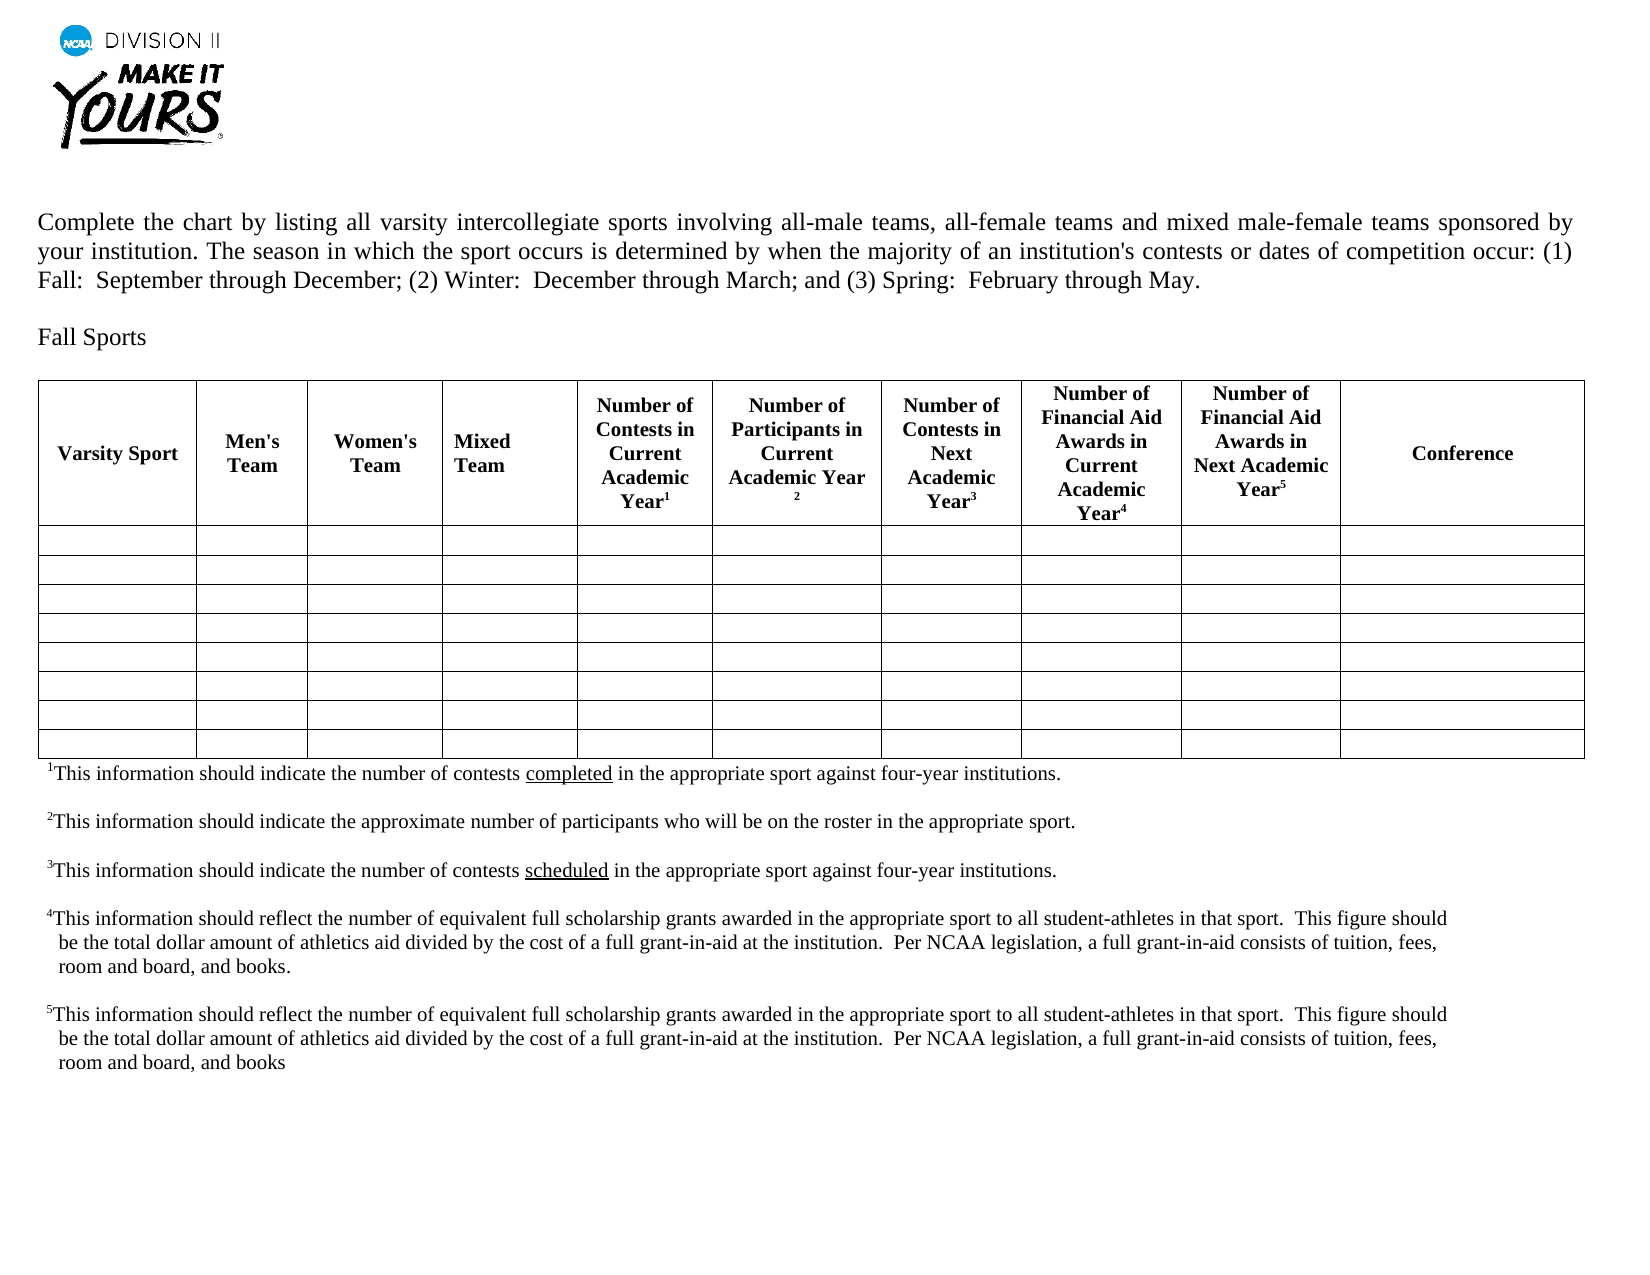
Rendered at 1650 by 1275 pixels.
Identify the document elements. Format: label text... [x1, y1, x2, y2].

table_header Number of Contests in Next Academic Year3 [882, 381, 1021, 525]
table_cell [578, 526, 712, 554]
table_cell [882, 556, 1021, 583]
table_cell [882, 614, 1021, 642]
table_cell [1022, 672, 1181, 700]
text Complete the chart by listing all varsity intercollegiate sports involving all-male teams, all-female teams and mixed male-female teams sponsored by your institution. The season in which the sport occurs is determined by when the majority of an institution's contests or dates of competition occur: (1) Fall: September through December; (2) Winter: December through March; and (3) Spring: February through May. [37, 207, 1575, 294]
table_cell [443, 730, 577, 758]
table_cell [39, 585, 196, 613]
table_cell [1022, 701, 1181, 729]
table_cell [1022, 556, 1181, 583]
text 2This information should indicate the approximate number of participants who will be on the roster in the appropriate sport. [47, 809, 1584, 833]
table_cell [39, 730, 196, 758]
picture [53, 25, 224, 149]
table_header Women's Team [308, 381, 442, 525]
table_cell [882, 585, 1021, 613]
text be the total dollar amount of athletics aid divided by the cost of a full grant-in-aid at the institution. Per NCAA legislation, a full grant-in-aid consists of tuition, fees, [37, 930, 1584, 954]
table_cell [882, 730, 1021, 758]
table_cell [1182, 585, 1340, 613]
table_header Number of Financial Aid Awards in Next Academic Year5 [1182, 381, 1340, 525]
table_cell [713, 526, 881, 554]
text 1This information should indicate the number of contests completed in the appropriate sport against four-year institutions. [47, 759, 1584, 785]
table_cell [578, 643, 712, 671]
table_cell [39, 556, 196, 583]
table_cell [713, 672, 881, 700]
table_cell [197, 556, 307, 583]
table_cell [308, 730, 442, 758]
table_cell [1341, 526, 1584, 554]
table_header Number of Financial Aid Awards in Current Academic Year4 [1022, 381, 1181, 525]
table_cell [197, 730, 307, 758]
table_cell [1182, 730, 1340, 758]
text Fall Sports [37, 322, 1575, 351]
table_cell [308, 556, 442, 583]
table_cell [39, 614, 196, 642]
table_cell [1182, 526, 1340, 554]
table_cell [197, 643, 307, 671]
text 4This information should reflect the number of equivalent full scholarship grants awarded in the appropriate sport to all student-athletes in that sport. This figure should [37, 906, 1584, 930]
table_header Varsity Sport [39, 381, 196, 525]
table_cell [308, 585, 442, 613]
table_cell [1182, 672, 1340, 700]
table_cell [578, 672, 712, 700]
table_cell [197, 672, 307, 700]
table_cell [1182, 614, 1340, 642]
text room and board, and books. [37, 954, 1584, 978]
table_cell [308, 643, 442, 671]
table_cell [713, 643, 881, 671]
table_cell [443, 672, 577, 700]
table_cell [713, 730, 881, 758]
table_cell [1341, 614, 1584, 642]
table_cell [882, 701, 1021, 729]
table_cell [197, 614, 307, 642]
table_cell [308, 526, 442, 554]
table_cell [1341, 556, 1584, 583]
table_cell [1022, 614, 1181, 642]
table_cell [443, 643, 577, 671]
table_cell [1182, 556, 1340, 583]
table_cell [39, 526, 196, 554]
table_cell [578, 556, 712, 583]
table_cell [308, 614, 442, 642]
table_cell [197, 526, 307, 554]
table_cell [1022, 585, 1181, 613]
table_cell [39, 643, 196, 671]
table_cell [713, 614, 881, 642]
text room and board, and books [37, 1050, 1584, 1074]
table_header Number of Participants in Current Academic Year 2 [713, 381, 881, 525]
table_cell [713, 556, 881, 583]
table_cell [578, 701, 712, 729]
table_cell [1182, 643, 1340, 671]
table_cell [1341, 643, 1584, 671]
table_cell [308, 672, 442, 700]
table_cell [1022, 730, 1181, 758]
table_cell [578, 585, 712, 613]
table_cell [713, 585, 881, 613]
table_cell [197, 701, 307, 729]
table_header Men's Team [197, 381, 307, 525]
table_cell [197, 585, 307, 613]
table_cell [39, 672, 196, 700]
table_cell [1341, 585, 1584, 613]
table_cell [578, 730, 712, 758]
table_cell [1341, 672, 1584, 700]
text be the total dollar amount of athletics aid divided by the cost of a full grant-in-aid at the institution. Per NCAA legislation, a full grant-in-aid consists of tuition, fees, [37, 1026, 1584, 1050]
table_cell [1341, 701, 1584, 729]
table_cell [443, 701, 577, 729]
table_cell [443, 585, 577, 613]
table_cell [308, 701, 442, 729]
text 3This information should indicate the number of contests scheduled in the appropriate sport against four-year institutions. [47, 857, 1584, 882]
table_cell [1182, 701, 1340, 729]
table_cell [443, 614, 577, 642]
table_cell [443, 556, 577, 583]
table_header Number of Contests in Current Academic Year1 [578, 381, 712, 525]
table_cell [713, 701, 881, 729]
text 5This information should reflect the number of equivalent full scholarship grants awarded in the appropriate sport to all student-athletes in that sport. This figure should [37, 1002, 1584, 1026]
table_cell [578, 614, 712, 642]
table_cell [882, 643, 1021, 671]
table_header Mixed Team [443, 381, 577, 525]
table_cell [1022, 643, 1181, 671]
table_cell [1022, 526, 1181, 554]
table_cell [39, 701, 196, 729]
table_cell [1341, 730, 1584, 758]
table_cell [882, 526, 1021, 554]
table_cell [882, 672, 1021, 700]
table_header Conference [1341, 381, 1584, 525]
table_cell [443, 526, 577, 554]
